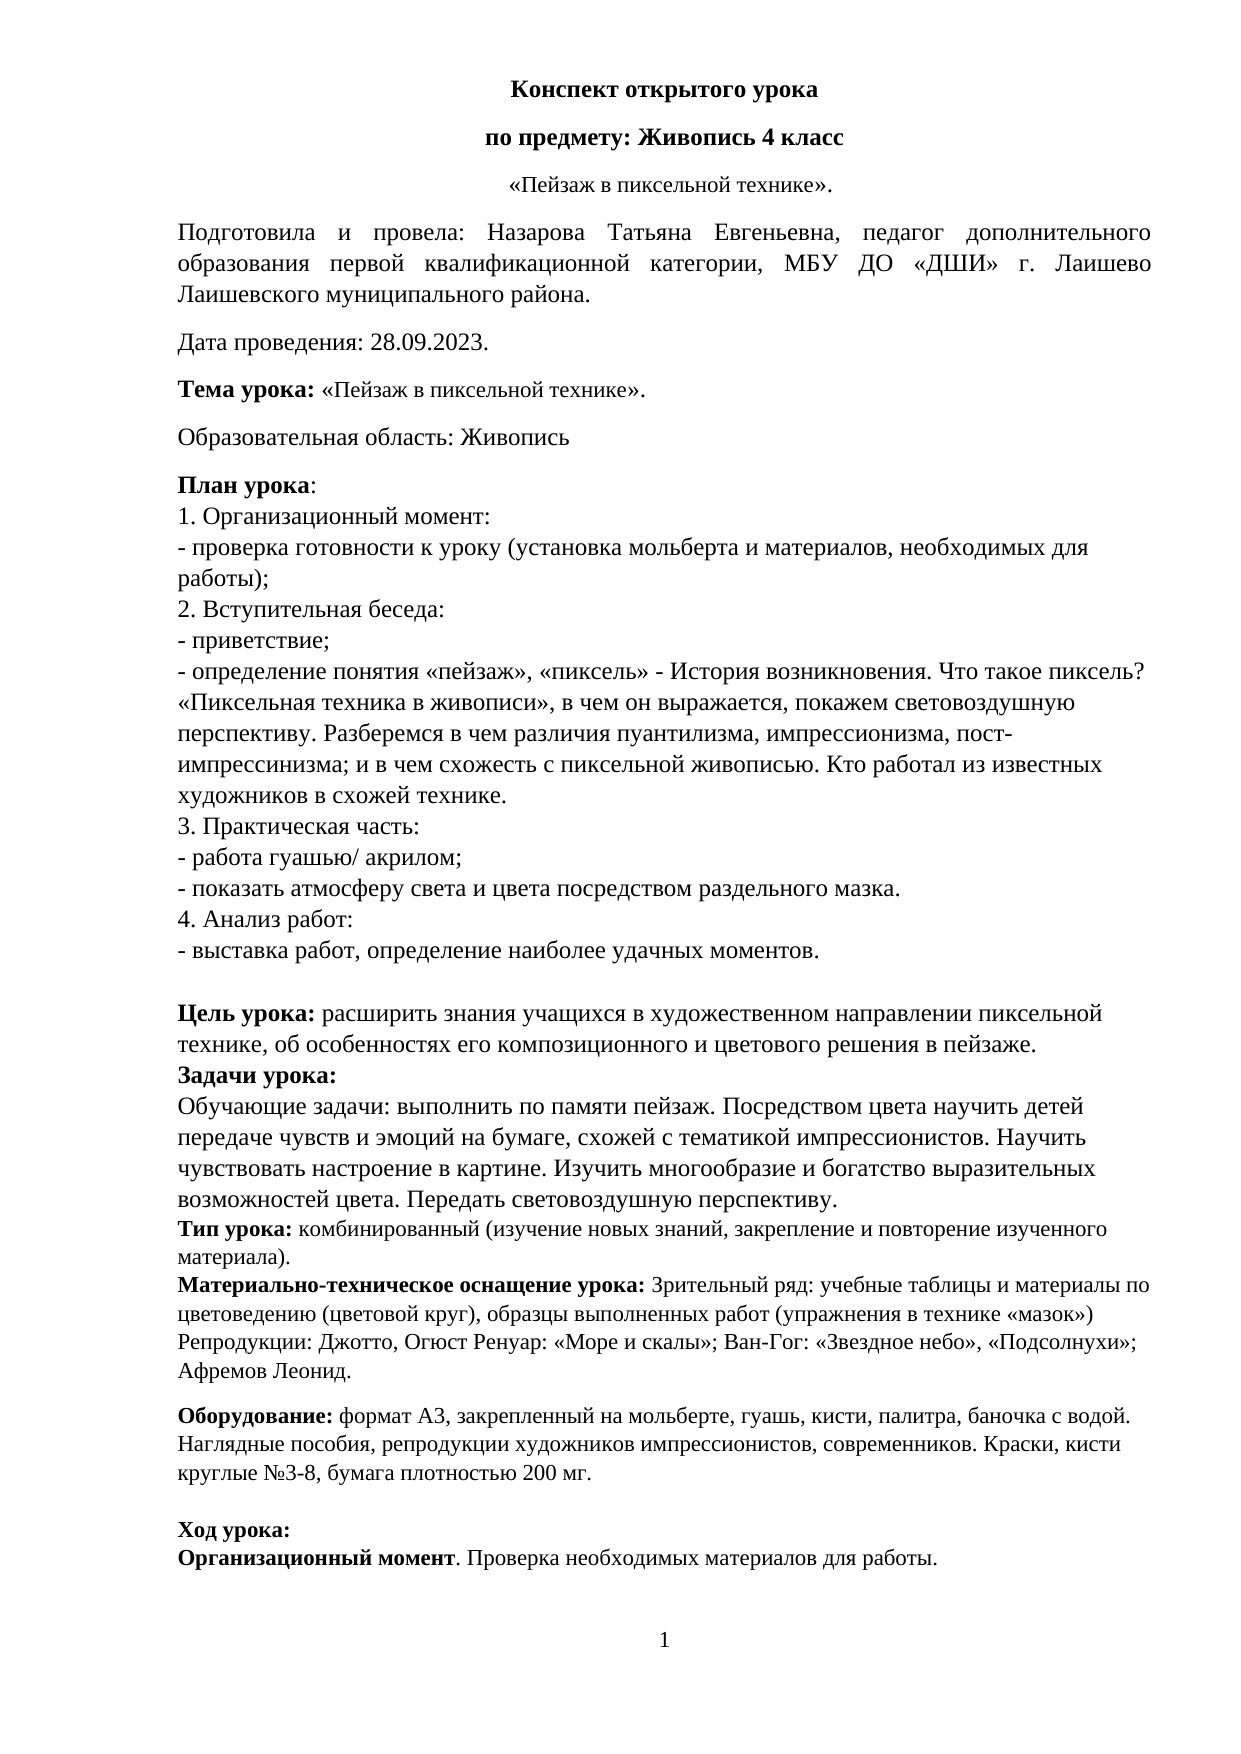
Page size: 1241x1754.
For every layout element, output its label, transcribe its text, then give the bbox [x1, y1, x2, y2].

text Ход урока: Организационный момент. Проверка необходимых материалов для работы. [177, 1516, 1152, 1571]
text Подготовила и провела: Назарова Татьяна Евгеньевна, педагог дополнительного образования первой квалификационной категории, МБУ ДО «ДШИ» г. Лаишево Лаишевского муниципального района. [177, 217, 1152, 308]
text «Пейзаж в пиксельной технике». [177, 169, 1152, 198]
text Оборудование: формат А3, закрепленный на мольберте, гуашь, кисти, палитра, баночка с водой. Наглядные пособия, репродукции художников импрессионистов, современников. Краски, кисти круглые №3-8, бумага плотностью 200 мг. [177, 1402, 1152, 1485]
text Тема урока: «Пейзаж в пиксельной технике». [177, 374, 1152, 403]
text Конспект открытого урока [177, 74, 1152, 103]
text Обучающие задачи: выполнить по памяти пейзаж. Посредством цвета научить детей передаче чувств и эмоций на бумаге, схожей с тематикой импрессионистов. Научить чувствовать настроение в картине. Изучить многообразие и богатство выразительных возможностей цвета. Передать световоздушную перспективу. Тип урока: комбинированный (изучение новых знаний, закрепление и повторение изученного материала). Материально-техническое оснащение урока: Зрительный ряд: учебные таблицы и материалы по цветоведению (цветовой круг), образцы выполненных работ (упражнения в технике «мазок») Репродукции: Джотто, Огюст Ренуар: «Море и скалы»; Ван-Гог: «Звездное небо», «Подсолнухи»; Афремов Леонид. [177, 1091, 1152, 1383]
text Дата проведения: 28.09.2023. [177, 327, 1152, 356]
text Образовательная область: Живопись [177, 422, 1152, 451]
text по предмету: Живопись 4 класс [177, 122, 1152, 150]
text План урока: 1. Организационный момент: - проверка готовности к уроку (установка мольберта и материалов, необходимых для работы); 2. Вступительная беседа: - приветствие; - определение понятия «пейзаж», «пиксель» - История возникновения. Что такое пиксель? «Пиксельная техника в живописи», в чем он выражается, покажем световоздушную перспективу. Разберемся в чем различия пуантилизма, импрессионизма, пост-импрессинизма; и в чем схожесть с пиксельной живописью. Кто работал из известных художников в схожей технике. 3. Практическая часть: - работа гуашью/ акрилом; - показать атмосферу света и цвета посредством раздельного мазка. 4. Анализ работ: - выставка работ, определение наиболее удачных моментов. Цель урока: расширить знания учащихся в художественном направлении пиксельной технике, об особенностях его композиционного и цветового решения в пейзаже. Задачи урока: [177, 470, 1152, 1088]
